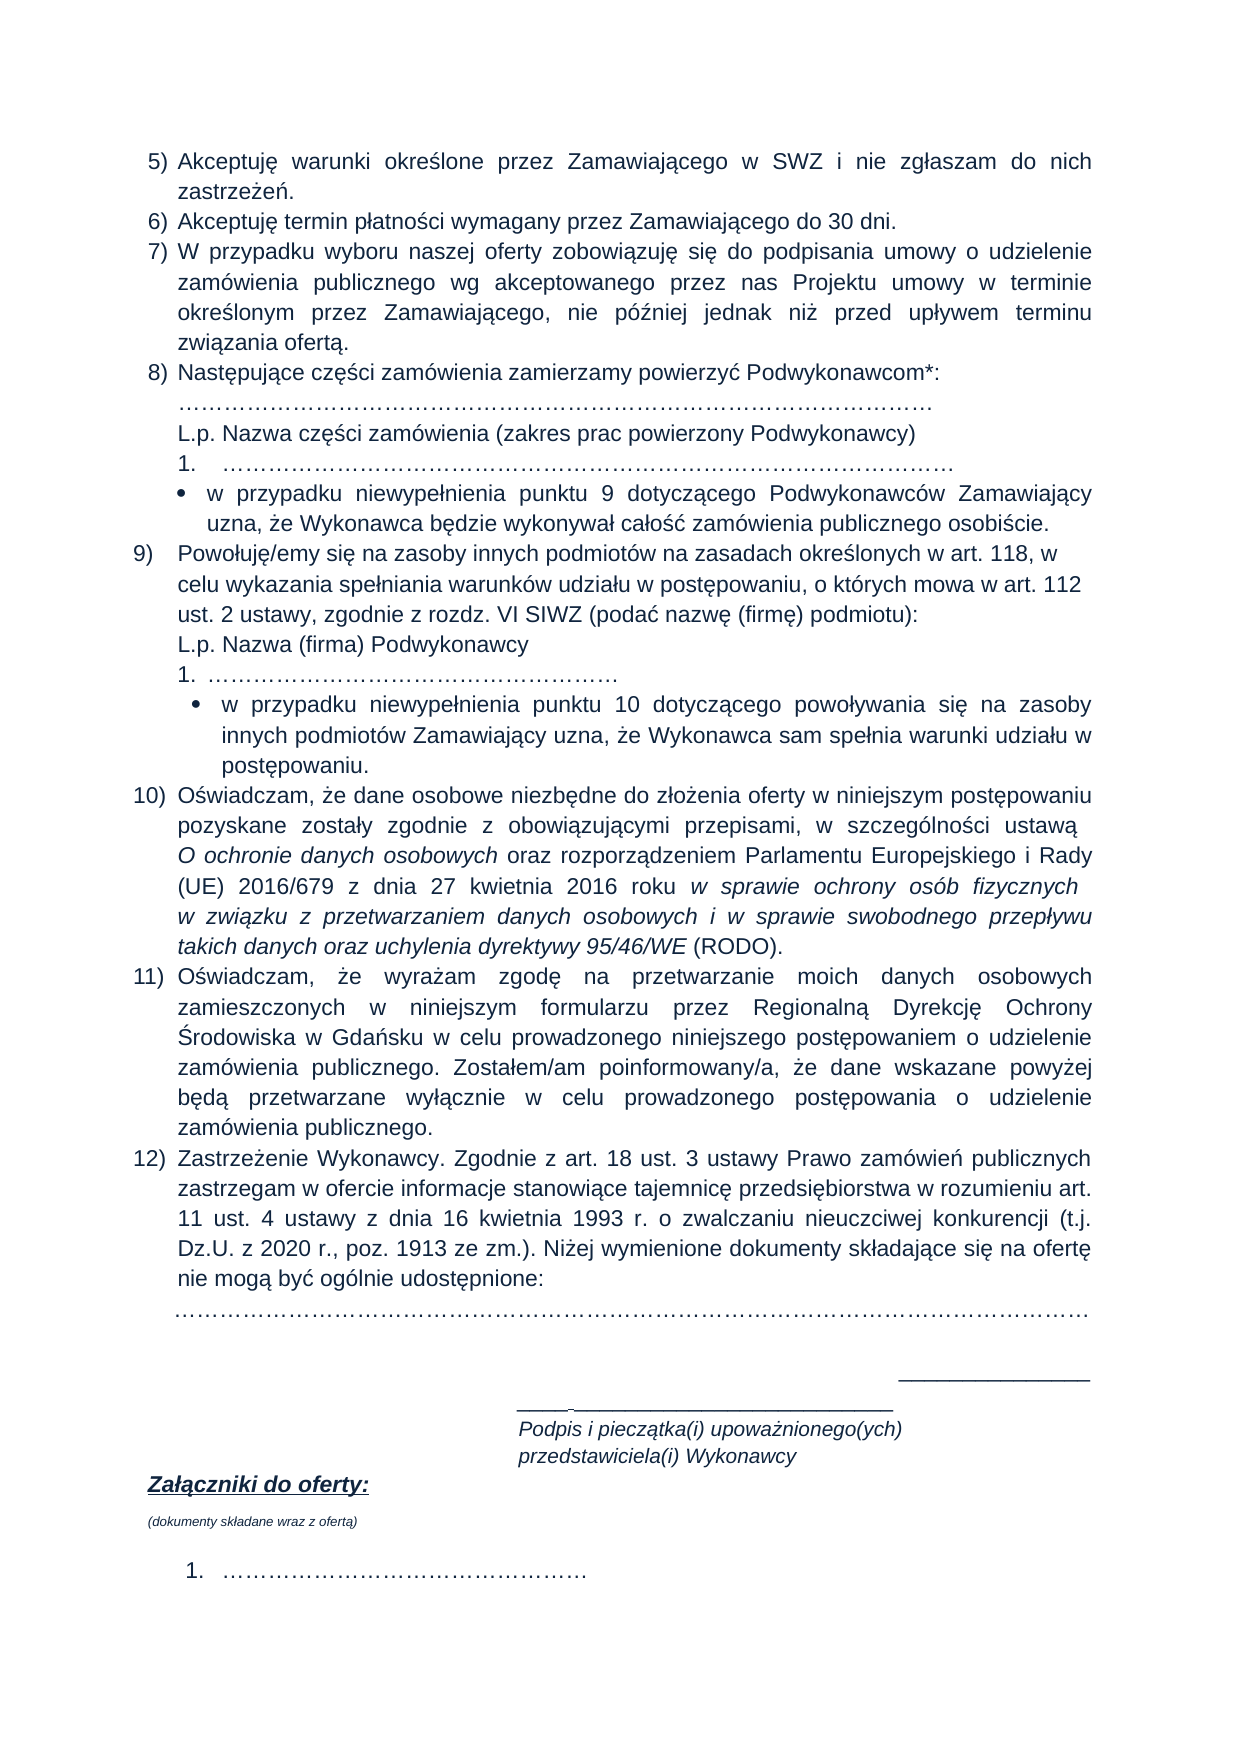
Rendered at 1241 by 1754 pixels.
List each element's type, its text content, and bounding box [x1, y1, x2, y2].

list w przypadku niewypełnienia punktu 9 dotyczącego Podwykonawców Zamawiający uzna, że Wykonawca będzie wykonywał całość zamówienia publicznego osobiście. [177, 480, 1093, 536]
list ………………………………………… [185, 1557, 1093, 1583]
text Podpis i pieczątka(i) upoważnionego(ych) [513, 1416, 1093, 1440]
list Oświadczam, że dane osobowe niezbędne do złożenia oferty w niniejszym postępowaniu pozyskane zostały zgodnie z obowiązującymi przepisami, w szczególności ustawą O ochronie danych osobowych oraz rozporządzeniem Parlamentu Europejskiego i Rady (UE) 2016/679 z dnia 27 kwietnia 2016 roku w sprawie ochrony osób fizycznych w związku z przetwarzaniem danych osobowych i w sprawie swobodnego przepływu takich danych oraz uchylenia dyrektywy 95/46/WE (RODO). [133, 782, 1093, 959]
list Zastrzeżenie Wykonawcy. Zgodnie z art. 18 ust. 3 ustawy Prawo zamówień publicznych zastrzegam w ofercie informacje stanowiące tajemnicę przedsiębiorstwa w rozumieniu art. 11 ust. 4 ustawy z dnia 16 kwietnia 1993 r. o zwalczaniu nieuczciwej konkurencji (t.j. Dz.U. z 2020 r., poz. 1913 ze zm.). Niżej wymienione dokumenty składające się na ofertę nie mogą być ogólnie udostępnione: [133, 1144, 1093, 1292]
list w przypadku niewypełnienia punktu 10 dotyczącego powoływania się na zasoby innych podmiotów Zamawiający uzna, że Wykonawca sam spełnia warunki udziału w postępowaniu. [192, 691, 1093, 778]
list Akceptuję termin płatności wymagany przez Zamawiającego do 30 dni. [148, 208, 1093, 234]
list ……………………………………………… [177, 661, 1093, 687]
list Następujące części zamówienia zamierzamy powierzyć Podwykonawcom*: [148, 359, 1093, 385]
list L.p. Nazwa części zamówienia (zakres prac powierzony Podwykonawcy) [177, 419, 1093, 446]
list Powołuję/emy się na zasoby innych podmiotów na zasadach określonych w art. 118, w celu wykazania spełniania warunków udziału w postępowaniu, o których mowa w art. 112 ust. 2 ustawy, zgodnie z rozdz. VI SIWZ (podać nazwę (firmę) podmiotu): [133, 540, 1093, 627]
list W przypadku wyboru naszej oferty zobowiązuję się do podpisania umowy o udzielenie zamówienia publicznego wg akceptowanego przez nas Projektu umowy w terminie określonym przez Zamawiającego, nie później jednak niż przed upływem terminu związania ofertą. [148, 238, 1093, 355]
text przedstawiciela(i) Wykonawcy [513, 1444, 1093, 1468]
text (dokumenty składane wraz z ofertą) [148, 1514, 1093, 1540]
list L.p. Nazwa (firma) Podwykonawcy [177, 631, 1093, 657]
list Oświadczam, że wyrażam zgodę na przetwarzanie moich danych osobowych zamieszczonych w niniejszym formularzu przez Regionalną Dyrekcję Ochrony Środowiska w Gdańsku w celu prowadzonego niniejszego postępowaniem o udzielenie zamówienia publicznego. Zostałem/am poinformowany/a, że dane wskazane powyżej będą przetwarzane wyłącznie w celu prowadzonego postępowania o udzielenie zamówienia publicznego. [133, 963, 1093, 1141]
list ……………………………………………………………………………………… [177, 389, 1093, 416]
text ………………………………………………………………………………………………………… [148, 1296, 1093, 1322]
text Załączniki do oferty: [148, 1471, 1093, 1498]
list …………………………………………………………………………………… [177, 450, 1093, 476]
list Akceptuję warunki określone przez Zamawiającego w SWZ i nie zgłaszam do nich zastrzeżeń. [148, 148, 1093, 204]
text ___________________ _________________________ [517, 1356, 1093, 1412]
